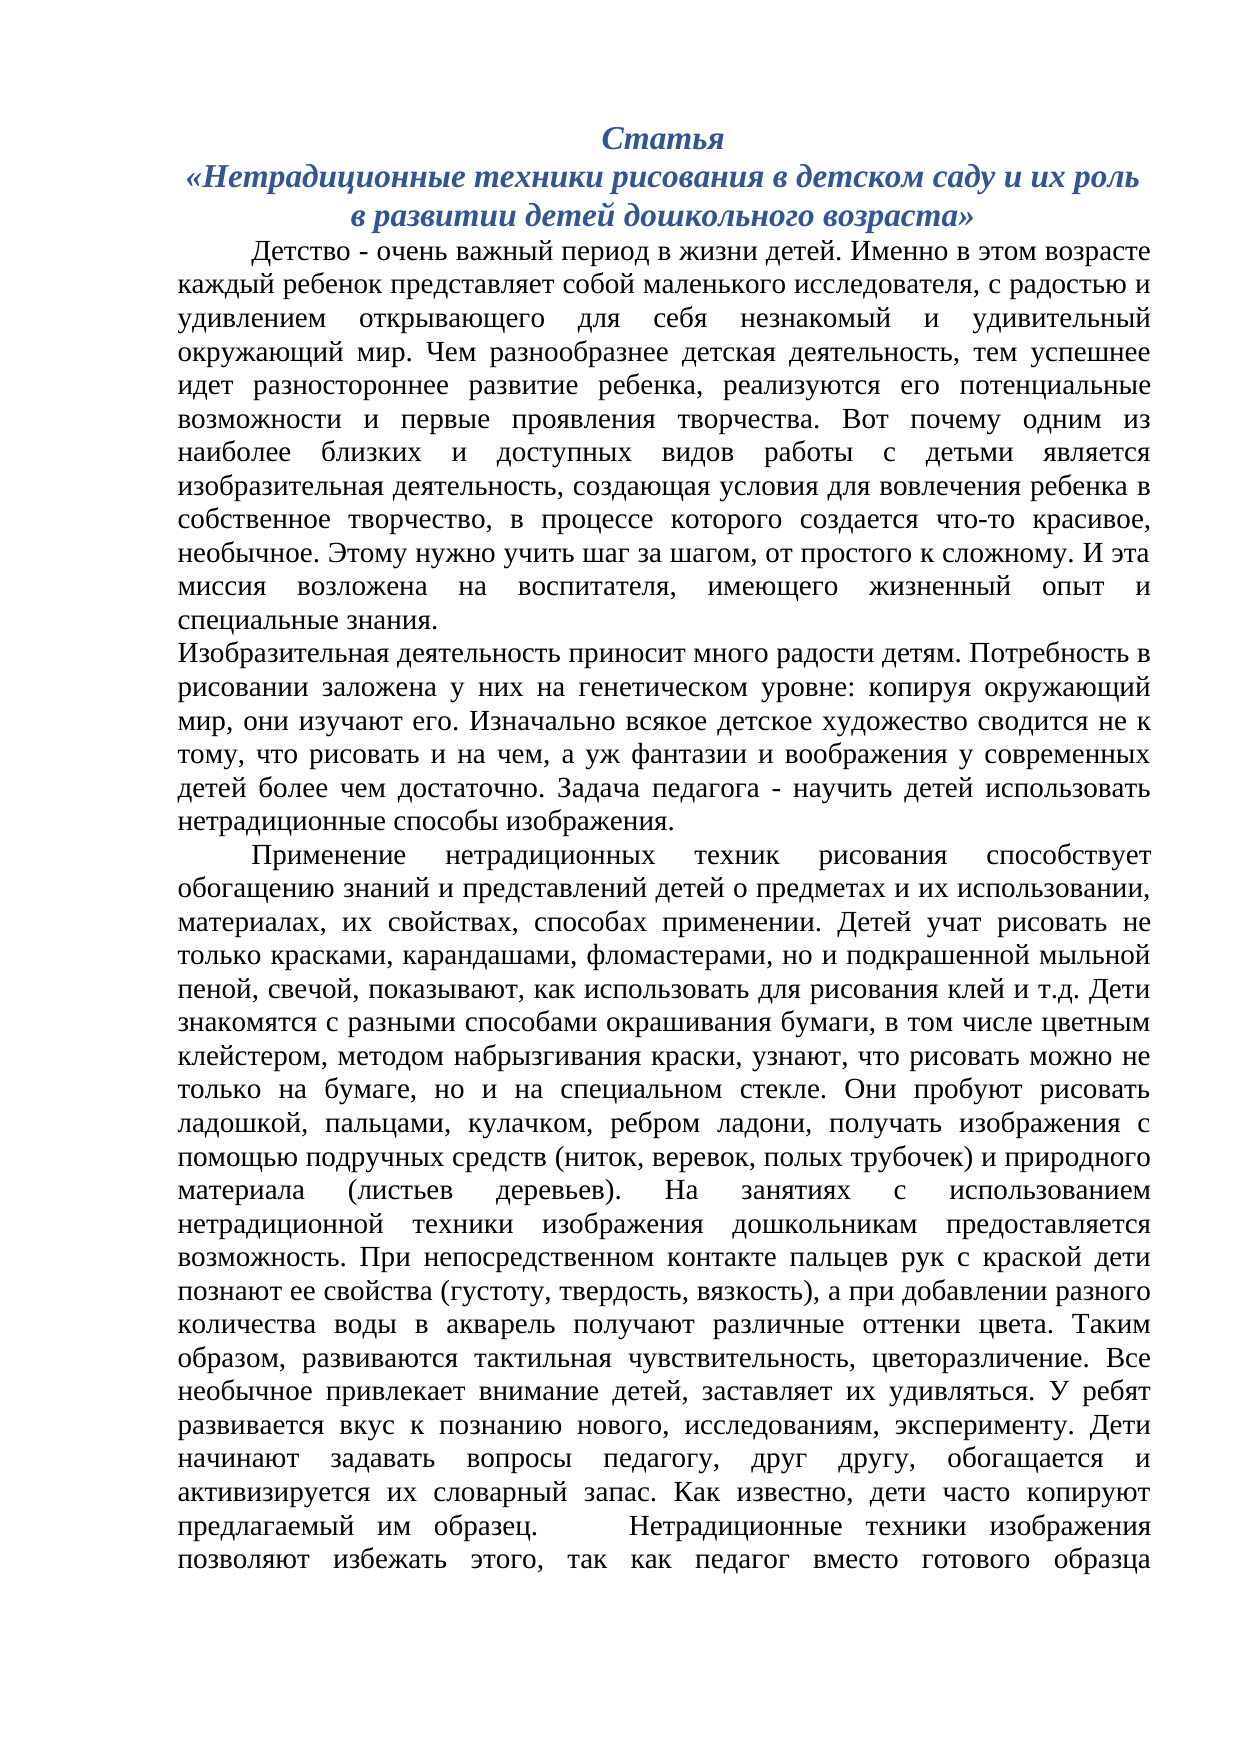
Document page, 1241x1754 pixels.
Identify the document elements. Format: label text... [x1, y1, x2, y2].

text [177, 837, 1152, 1575]
text Изобразительная деятельность приносит много радости детям. Потребность в рисовании заложена у них на генетическом уровне: копируя окружающий мир, они изучают его. Изначально всякое детское художество сводится не к тому, что рисовать и на чем, а уж фантазии и воображения у современных детей более чем достаточно. Задача педагога - научить детей использовать нетрадиционные способы изображения. [177, 636, 1152, 837]
text «Нетрадиционные техники рисования в детском саду и их роль в развитии детей дошкольного возраста» [177, 156, 1152, 233]
text Статья [177, 118, 1152, 156]
text Детство - очень важный период в жизни детей. Именно в этом возрасте каждый ребенок представляет собой маленького исследователя, с радостью и удивлением открывающего для себя незнакомый и удивительный окружающий мир. Чем разнообразнее детская деятельность, тем успешнее идет разностороннее развитие ребенка, реализуются его потенциальные возможности и первые проявления творчества. Вот почему одним из наиболее близких и доступных видов работы с детьми является изобразительная деятельность, создающая условия для вовлечения ребенка в собственное творчество, в процессе которого создается что-то красивое, необычное. Этому нужно учить шаг за шагом, от простого к сложному. И эта миссия возложена на воспитателя, имеющего жизненный опыт и специальные знания. [177, 233, 1152, 636]
